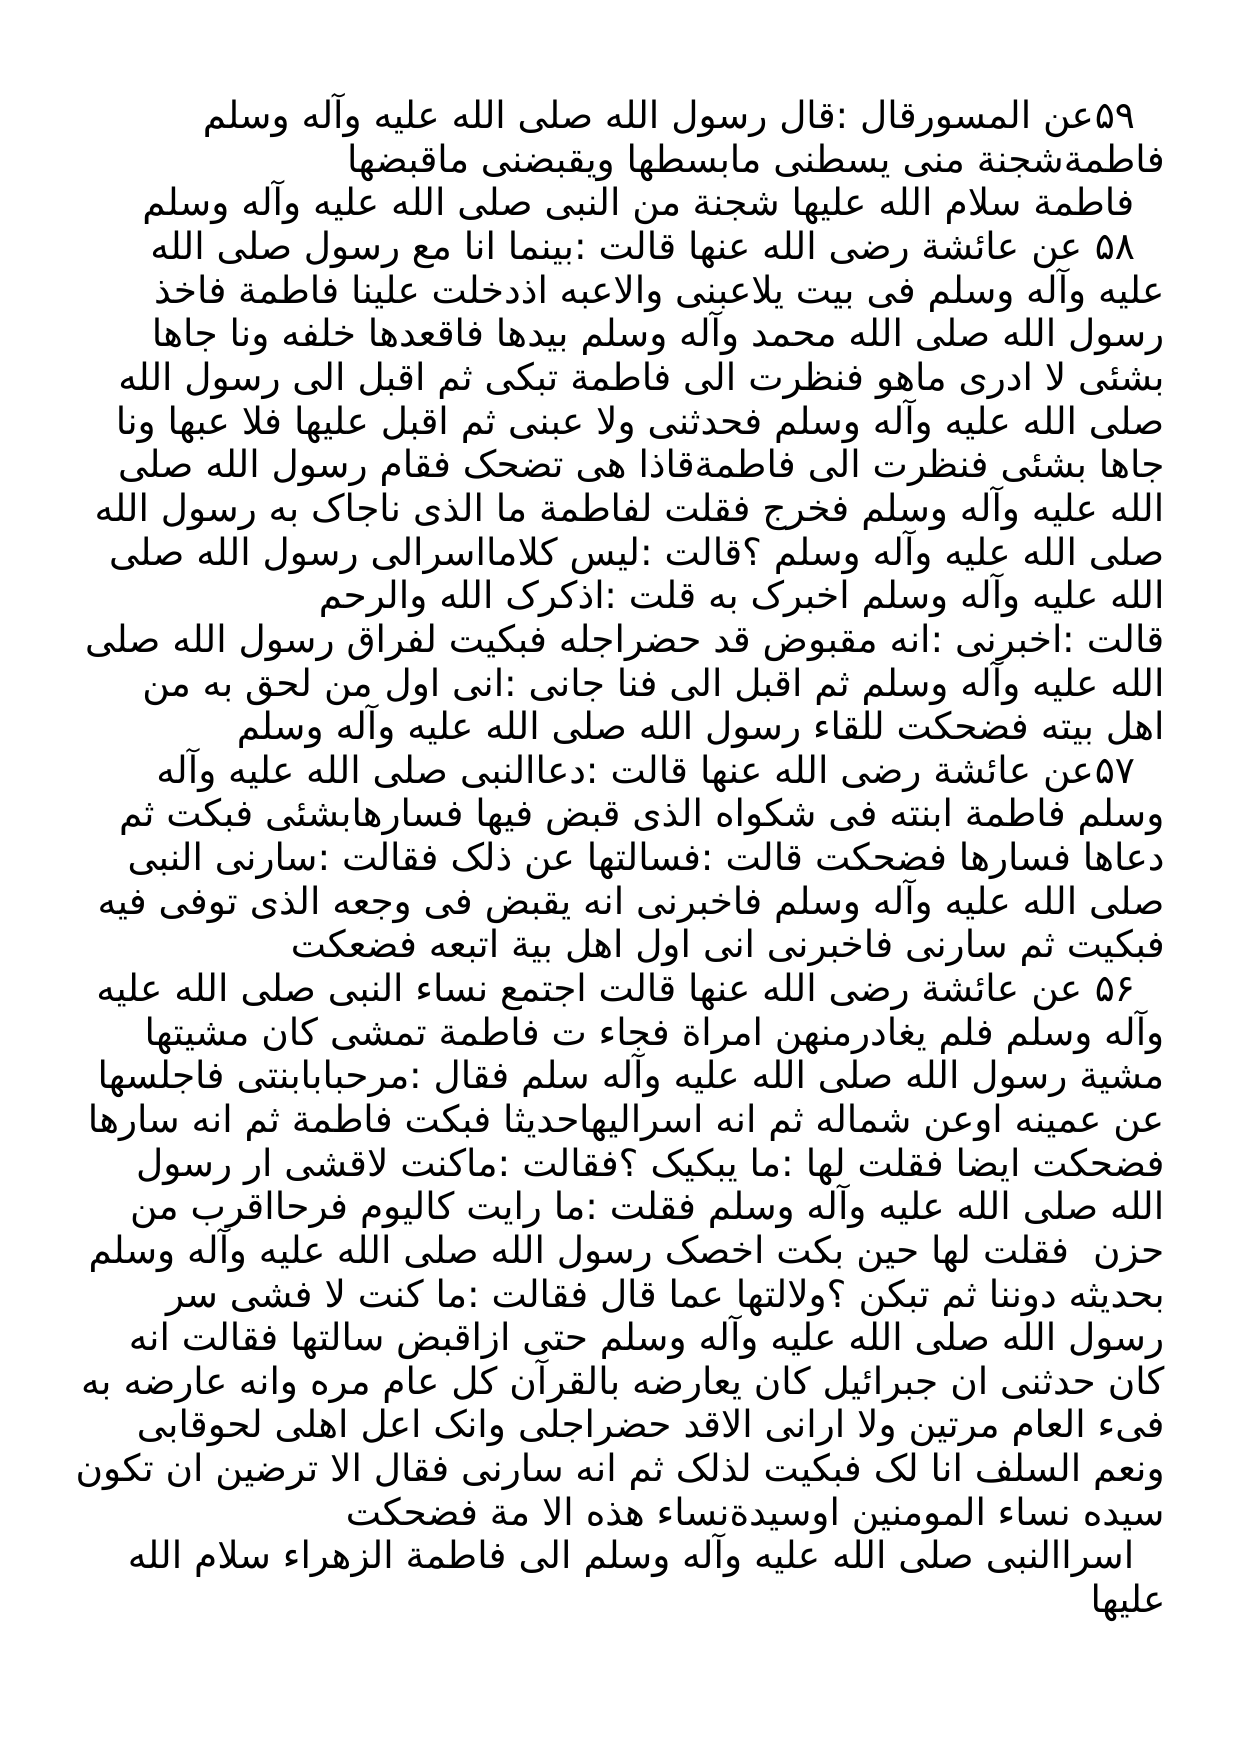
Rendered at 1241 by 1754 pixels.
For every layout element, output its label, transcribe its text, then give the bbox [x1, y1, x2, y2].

text ۵۹عن المسورقال :قال رسول الله صلی الله علیه وآله وسلم فاطمةشجنة منی یسطنی مابسطها ویقبضنی ماقبضها [75, 94, 1165, 181]
text ۵۶ عن عائشة رضی الله عنها قالت اجتمع نساء النبی صلی الله علیه وآله وسلم فلم یغادرمنهن امراة فجاء ت فاطمة تمشی کان مشیتها مشیة رسول الله صلی الله علیه وآله سلم فقال :مرحبابابنتی فاجلسها عن عمینه اوعن شماله ثم انه اسرالیهاحدیثا فبکت فاطمة ثم انه سارها فضحکت ایضا فقلت لها :ما یبکیک ؟فقالت :ماکنت لاقشی ار رسول الله صلی الله علیه وآله وسلم فقلت :ما رایت کالیوم فرحااقرب من حزن فقلت لها حین بکت اخصک رسول الله صلی الله علیه وآله وسلم بحدیثه دوننا ثم تبکن ؟ولالتها عما قال فقالت :ما کنت لا فشی سر رسول الله صلی الله علیه وآله وسلم حتی ازاقبض سالتها فقالت انه کان حدثنی ان جبرائیل کان یعارضه بالقرآن کل عام مره وانه عارضه به فیء العام مرتین ولا ارانی الاقد حضراجلی وانک اعل اهلی لحوقابی ونعم السلف انا لک فبکیت لذلک ثم انه سارنی فقال الا ترضین ان تکون سیده نساء المومنین اوسیدةنساء هذه الا مة فضحکت [75, 967, 1165, 1534]
text فاطمة سلام الله علیها شجنة من النبی صلی الله علیه وآله وسلم [75, 181, 1165, 225]
text ۵۷عن عائشة رضی الله عنها قالت :دعاالنبی صلی الله علیه وآله وسلم فاطمة ابنته فی شکواه الذی قبض فیها فسارهابشئی فبکت ثم دعاها فسارها فضحکت قالت :فسالتها عن ذلک فقالت :سارنی النبی صلی الله علیه وآله وسلم فاخبرنی انه یقبض فی وجعه الذی توفی فیه فبکیت ثم سارنی فاخبرنی انی اول اهل بیة اتبعه فضعکت [75, 748, 1165, 967]
text اسراالنبی صلی الله علیه وآله وسلم الی فاطمة الزهراء سلام الله علیها [75, 1534, 1165, 1621]
text ۵۸ عن عائشة رضی الله عنها قالت :بینما انا مع رسول صلی الله علیه وآله وسلم فی بیت یلاعبنی والاعبه اذدخلت علینا فاطمة فاخذ رسول الله صلی الله محمد وآله وسلم بیدها فاقعدها خلفه ونا جاها بشئی لا ادری ماهو فنظرت الی فاطمة تبکی ثم اقبل الی رسول الله صلی الله علیه وآله وسلم فحدثنی ولا عبنی ثم اقبل علیها فلا عبها ونا جاها بشئی فنظرت الی فاطمةقاذا هی تضحک فقام رسول الله صلی الله علیه وآله وسلم فخرج فقلت لفاطمة ما الذی ناجاک به رسول الله صلی الله علیه وآله وسلم ؟قالت :لیس کلامااسرالی رسول الله صلی الله علیه وآله وسلم اخبرک به قلت :اذکرک الله والرحم قالت :اخبرنی :انه مقبوض قد حضراجله فبکیت لفراق رسول الله صلی الله علیه وآله وسلم ثم اقبل الی فنا جانی :انی اول من لحق به من اهل بیته فضحکت للقاء رسول الله صلی الله علیه وآله وسلم [75, 225, 1165, 748]
